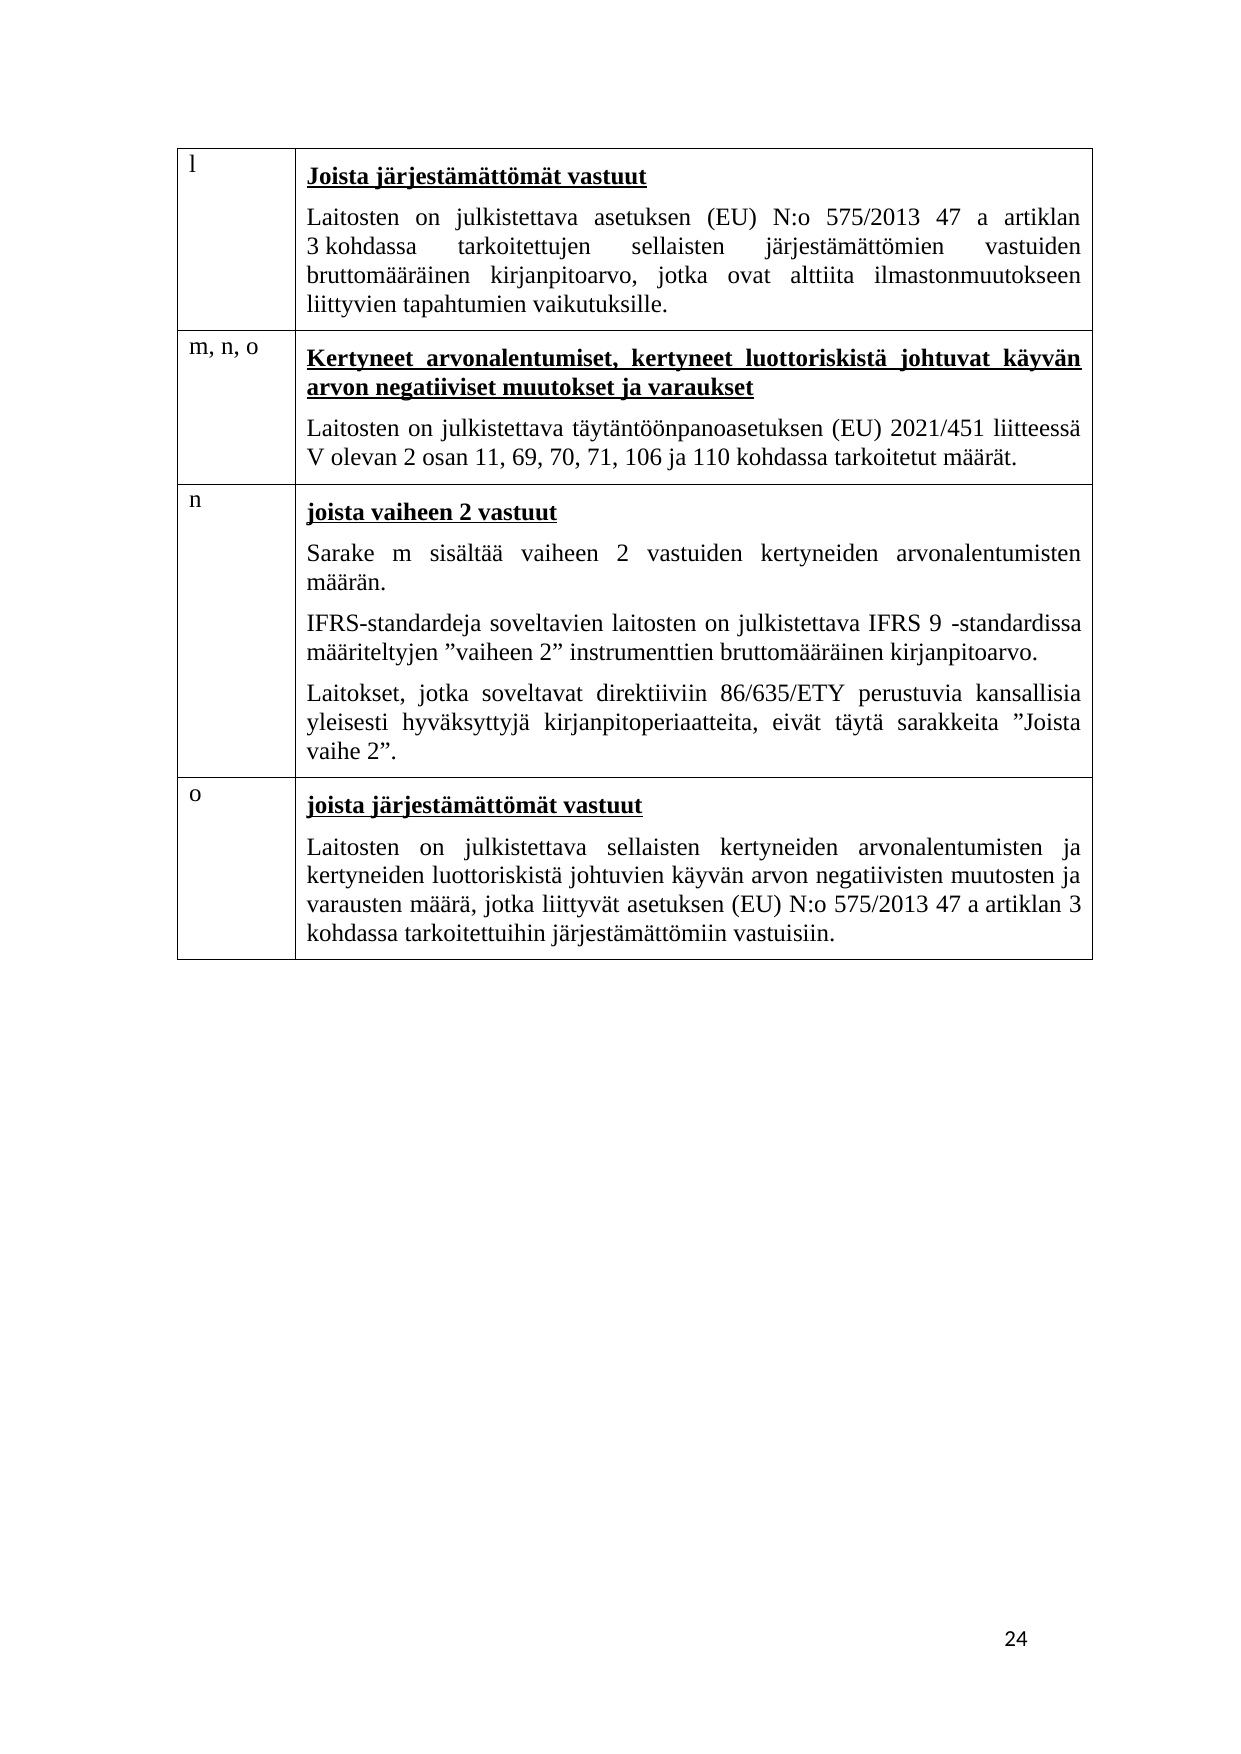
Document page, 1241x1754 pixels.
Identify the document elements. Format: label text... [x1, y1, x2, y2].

table_cell n [178, 485, 295, 777]
table_cell o [178, 778, 295, 959]
table_cell m, n, o [178, 331, 295, 483]
table_cell Joista järjestämättömät vastuut Laitosten on julkistettava asetuksen (EU) N:o 575/2013 47 a artiklan 3 kohdassa tarkoitettujen sellaisten järjestämättömien vastuiden bruttomääräinen kirjanpitoarvo, jotka ovat alttiita ilmastonmuutokseen liittyvien tapahtumien vaikutuksille. [296, 149, 1092, 330]
table_cell Kertyneet arvonalentumiset, kertyneet luottoriskistä johtuvat käyvän arvon negatiiviset muutokset ja varaukset Laitosten on julkistettava täytäntöönpanoasetuksen (EU) 2021/451 liitteessä V olevan 2 osan 11, 69, 70, 71, 106 ja 110 kohdassa tarkoitetut määrät. [296, 331, 1092, 483]
table_cell joista vaiheen 2 vastuut Sarake m sisältää vaiheen 2 vastuiden kertyneiden arvonalentumisten määrän. IFRS-standardeja soveltavien laitosten on julkistettava IFRS 9 -standardissa määriteltyjen ”vaiheen 2” instrumenttien bruttomääräinen kirjanpitoarvo. Laitokset, jotka soveltavat direktiiviin 86/635/ETY perustuvia kansallisia yleisesti hyväksyttyjä kirjanpitoperiaatteita, eivät täytä sarakkeita ”Joista vaihe 2”. [296, 485, 1092, 777]
table_cell joista järjestämättömät vastuut Laitosten on julkistettava sellaisten kertyneiden arvonalentumisten ja kertyneiden luottoriskistä johtuvien käyvän arvon negatiivisten muutosten ja varausten määrä, jotka liittyvät asetuksen (EU) N:o 575/2013 47 a artiklan 3 kohdassa tarkoitettuihin järjestämättömiin vastuisiin. [296, 778, 1092, 959]
table_cell l [178, 149, 295, 330]
